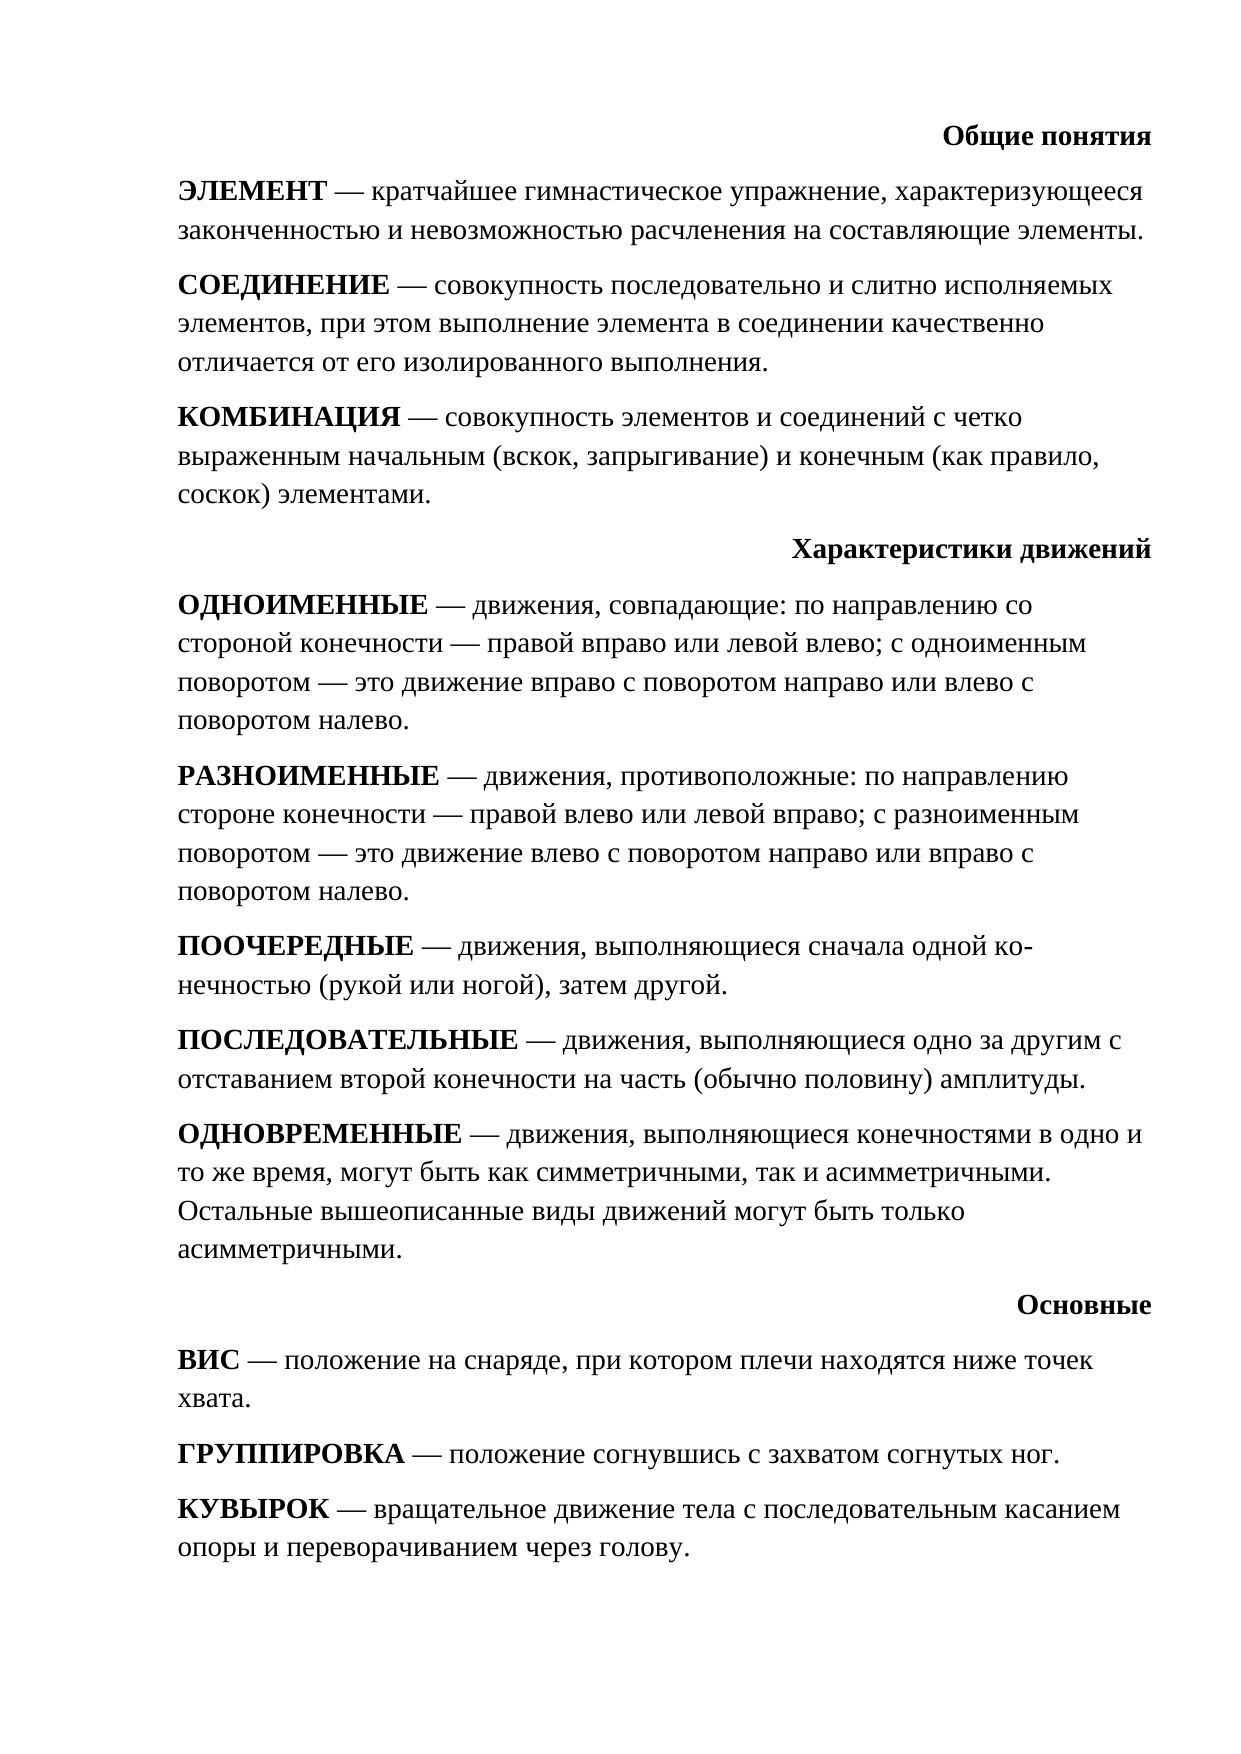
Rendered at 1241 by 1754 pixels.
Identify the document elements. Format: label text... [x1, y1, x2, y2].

text ВИС — положение на снаряде, при котором плечи находятся ниже точек хвата. [177, 1342, 1152, 1414]
text ГРУППИРОВКА — положение согнувшись с захватом согнутых ног. [177, 1436, 1152, 1469]
text КУВЫРОК — вращательное движение тела с последовательным ка­санием опоры и переворачиванием через голову. [177, 1491, 1152, 1563]
text СОЕДИНЕНИЕ — совокупность последовательно и слитно исполня­емых элементов, при этом выполнение элемента в соединении каче­ственно отличается от его изолированного выполнения. [177, 267, 1152, 378]
text КОМБИНАЦИЯ — совокупность элементов и соединений с четко выраженным начальным (вскок, запрыгивание) и конечным (как пра­вило, соскок) элементами. [177, 399, 1152, 510]
text ОДНОИМЕННЫЕ — движения, совпадающие: по направлению со стороной конечности — правой вправо или левой влево; с одноименным поворотом — это движение вправо с поворотом направо или влево с поворотом налево. [177, 587, 1152, 736]
text РАЗНОИМЕННЫЕ — движения, противоположные: по направле­нию стороне конечности — правой влево или левой вправо; с разно­именным поворотом — это движение влево с поворотом направо или вправо с поворотом налево. [177, 758, 1152, 907]
text Основные [177, 1287, 1152, 1320]
text ПОСЛЕДОВАТЕЛЬНЫЕ — движения, выполняющиеся одно за дру­гим с отставанием второй конечности на часть (обычно половину) амплитуды. [177, 1022, 1152, 1094]
text Общие понятия [177, 118, 1152, 152]
text ПООЧЕРЕДНЫЕ — движения, выполняющиеся сначала одной ко­нечностью (рукой или ногой), затем другой. [177, 928, 1152, 1001]
text ОДНОВРЕМЕННЫЕ — движения, выполняющиеся конечностями в одно и то же время, могут быть как симметричными, так и асимметрич­ными. Остальные вышеописанные виды движений могут быть только асимметричными. [177, 1116, 1152, 1265]
text Характеристики движений [177, 532, 1152, 565]
text ЭЛЕМЕНТ — кратчайшее гимнастическое упражнение, характеризу­ющееся законченностью и невозможностью расчленения на составляю­щие элементы. [177, 173, 1152, 245]
